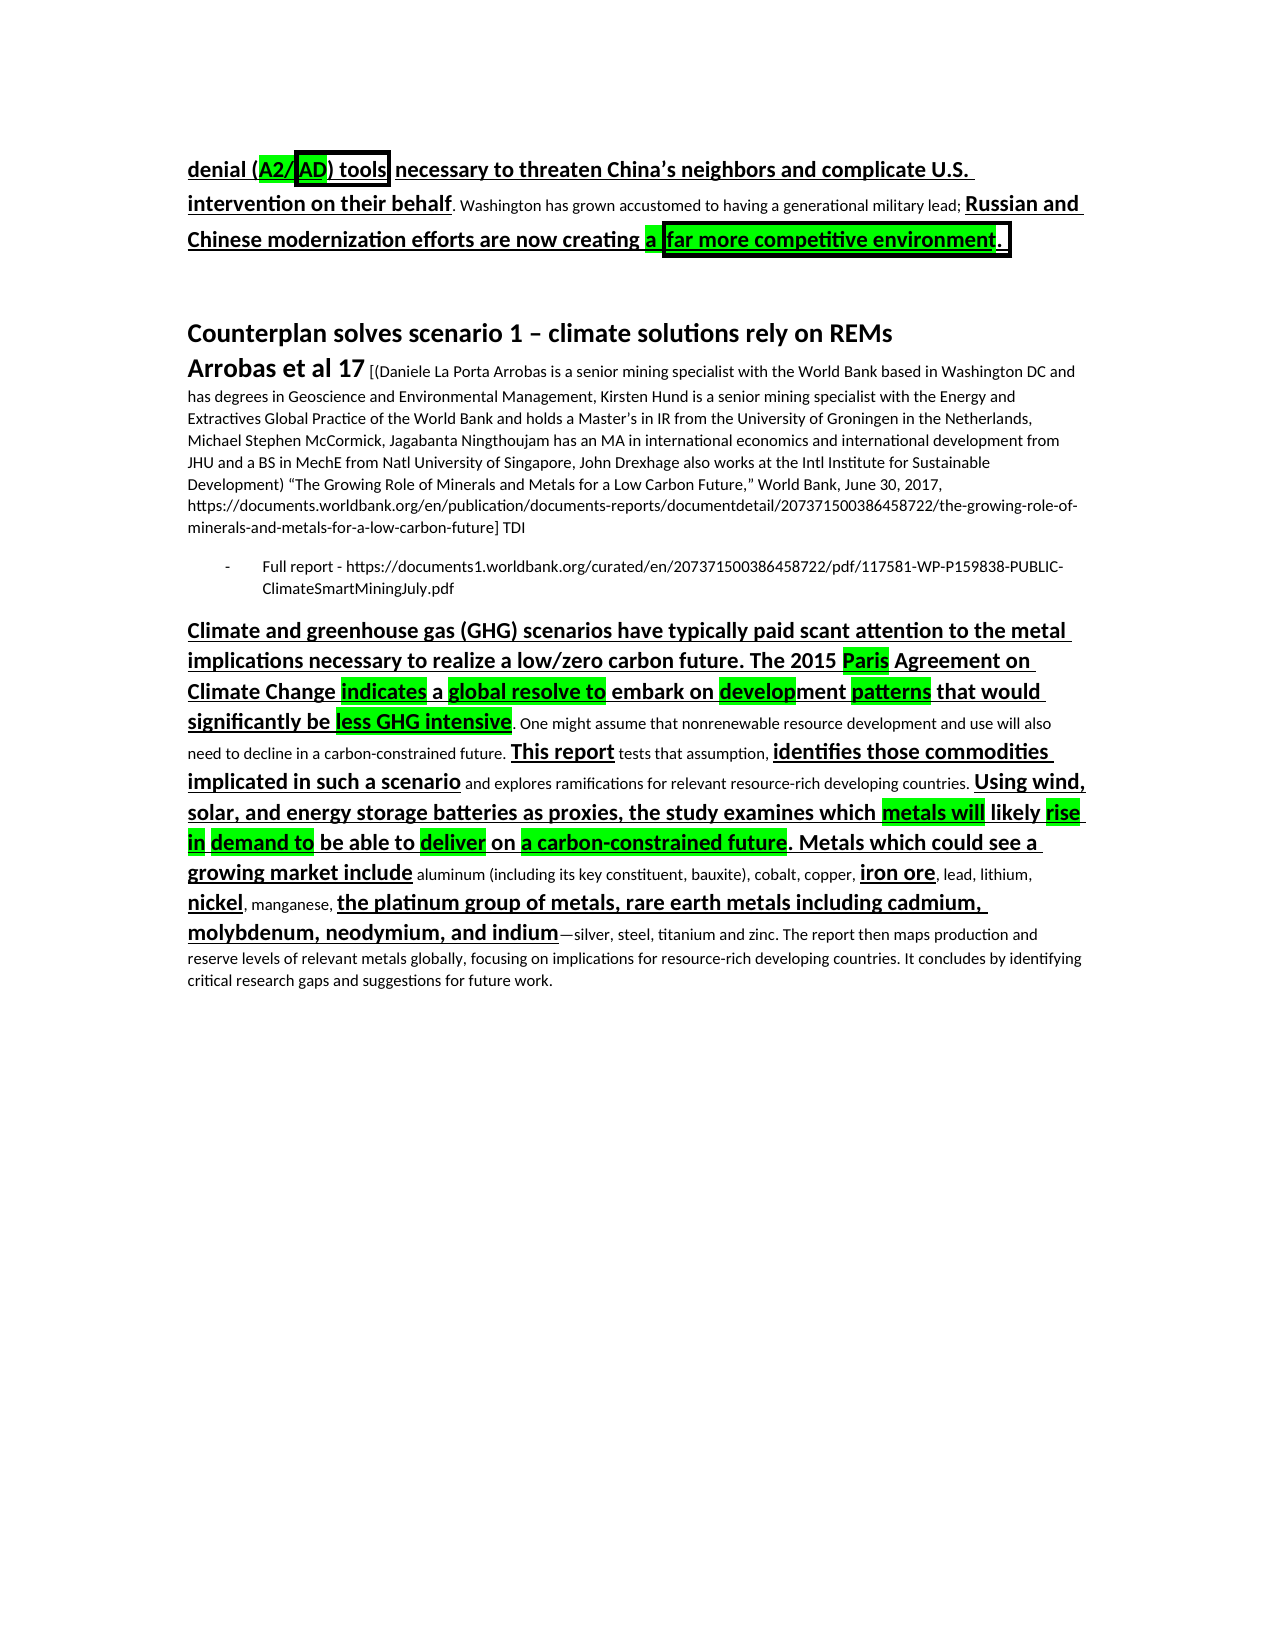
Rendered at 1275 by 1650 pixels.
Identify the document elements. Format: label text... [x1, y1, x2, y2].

text Climate and greenhouse gas (GHG) scenarios have typically paid scant attention to the metal implications necessary to realize a low/zero carbon future. The 2015 Paris Agreement on Climate Change indicates a global resolve to embark on development patterns that would significantly be less GHG intensive. One might assume that nonrenewable resource development and use will also need to decline in a carbon-constrained future. This report tests that assumption, identifies those commodities implicated in such a scenario and explores ramifications for relevant resource-rich developing countries. Using wind, solar, and energy storage batteries as proxies, the study examines which metals will likely rise in demand to be able to deliver on a carbon-constrained future. Metals which could see a growing market include aluminum (including its key constituent, bauxite), cobalt, copper, iron ore, lead, lithium, nickel, manganese, the platinum group of metals, rare earth metals including cadmium, molybdenum, neodymium, and indium—silver, steel, titanium and zinc. The report then maps production and reserve levels of relevant metals globally, focusing on implications for resource-rich developing countries. It concludes by identifying critical research gaps and suggestions for future work. [187, 616, 1087, 990]
list Full report - https://documents1.worldbank.org/curated/en/207371500386458722/pdf/117581-WP-P159838-PUBLIC-ClimateSmartMiningJuly.pdf [225, 556, 1087, 598]
subtitle Counterplan solves scenario 1 – climate solutions rely on REMs [187, 316, 1087, 349]
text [187, 150, 1087, 258]
text Arrobas et al 17 [(Daniele La Porta Arrobas is a senior mining specialist with the World Bank based in Washington DC and has degrees in Geoscience and Environmental Management, Kirsten Hund is a senior mining specialist with the Energy and Extractives Global Practice of the World Bank and holds a Master’s in IR from the University of Groningen in the Netherlands, Michael Stephen McCormick, Jagabanta Ningthoujam has an MA in international economics and international development from JHU and a BS in MechE from Natl University of Singapore, John Drexhage also works at the Intl Institute for Sustainable Development) “The Growing Role of Minerals and Metals for a Low Carbon Future,” World Bank, June 30, 2017, https://documents.worldbank.org/en/publication/documents-reports/documentdetail/207371500386458722/the-growing-role-of-minerals-and-metals-for-a-low-carbon-future] TDI [187, 352, 1087, 538]
